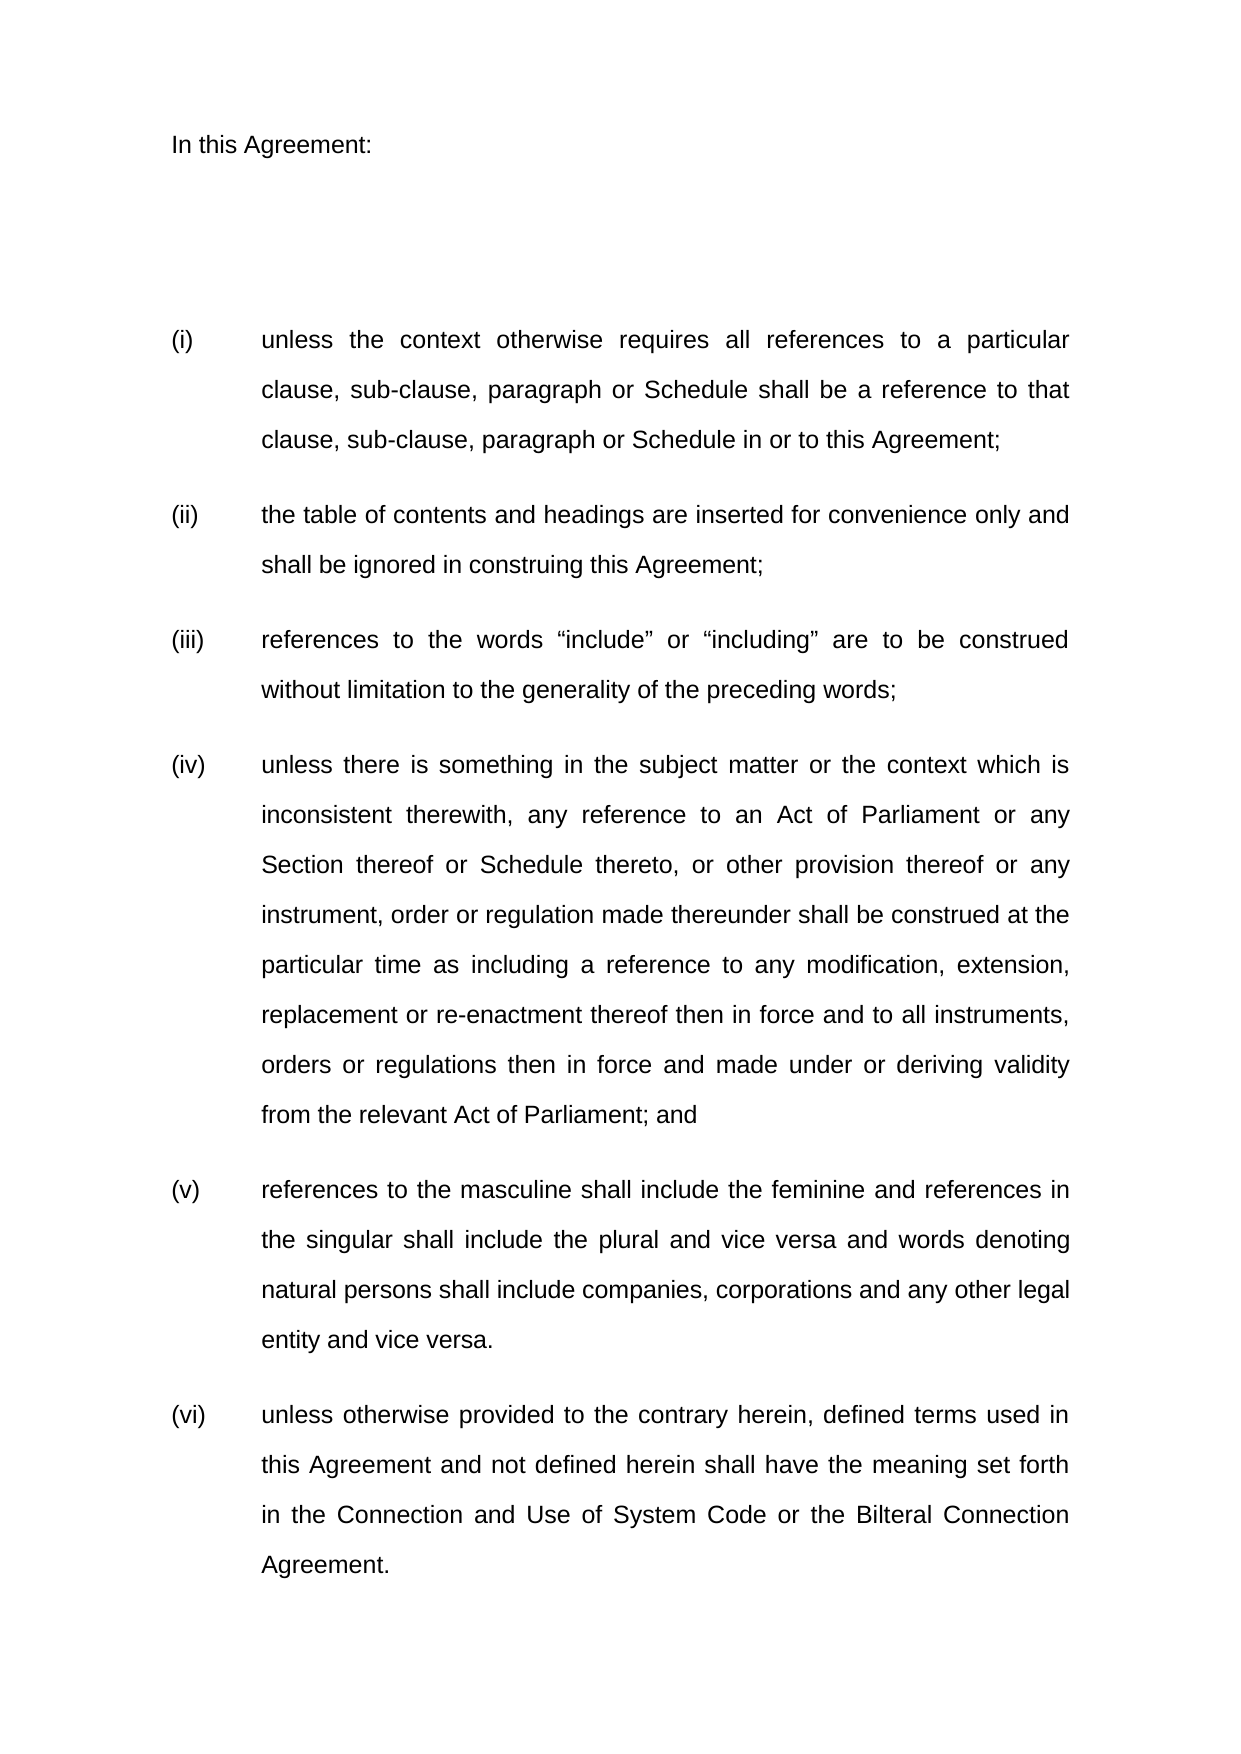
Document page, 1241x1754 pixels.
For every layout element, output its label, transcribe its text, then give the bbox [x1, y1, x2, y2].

list unless the context otherwise requires all references to a particular clause, sub-clause, paragraph or Schedule shall be a reference to that clause, sub-clause, paragraph or Schedule in or to this Agreement; [171, 308, 1071, 458]
list references to the words “include” or “including” are to be construed without limitation to the generality of the preceding words; [171, 608, 1071, 708]
list the table of contents and headings are inserted for convenience only and shall be ignored in construing this Agreement; [171, 483, 1071, 583]
text In this Agreement: [171, 130, 1071, 159]
list unless otherwise provided to the contrary herein, defined terms used in this Agreement and not defined herein shall have the meaning set forth in the Connection and Use of System Code or the Bilteral Connection Agreement. [171, 1383, 1071, 1583]
list unless there is something in the subject matter or the context which is inconsistent therewith, any reference to an Act of Parliament or any Section thereof or Schedule thereto, or other provision thereof or any instrument, order or regulation made thereunder shall be construed at the particular time as including a reference to any modification, extension, replacement or re-enactment thereof then in force and to all instruments, orders or regulations then in force and made under or deriving validity from the relevant Act of Parliament; and [171, 733, 1071, 1133]
list references to the masculine shall include the feminine and references in the singular shall include the plural and vice versa and words denoting natural persons shall include companies, corporations and any other legal entity and vice versa. [171, 1158, 1071, 1358]
